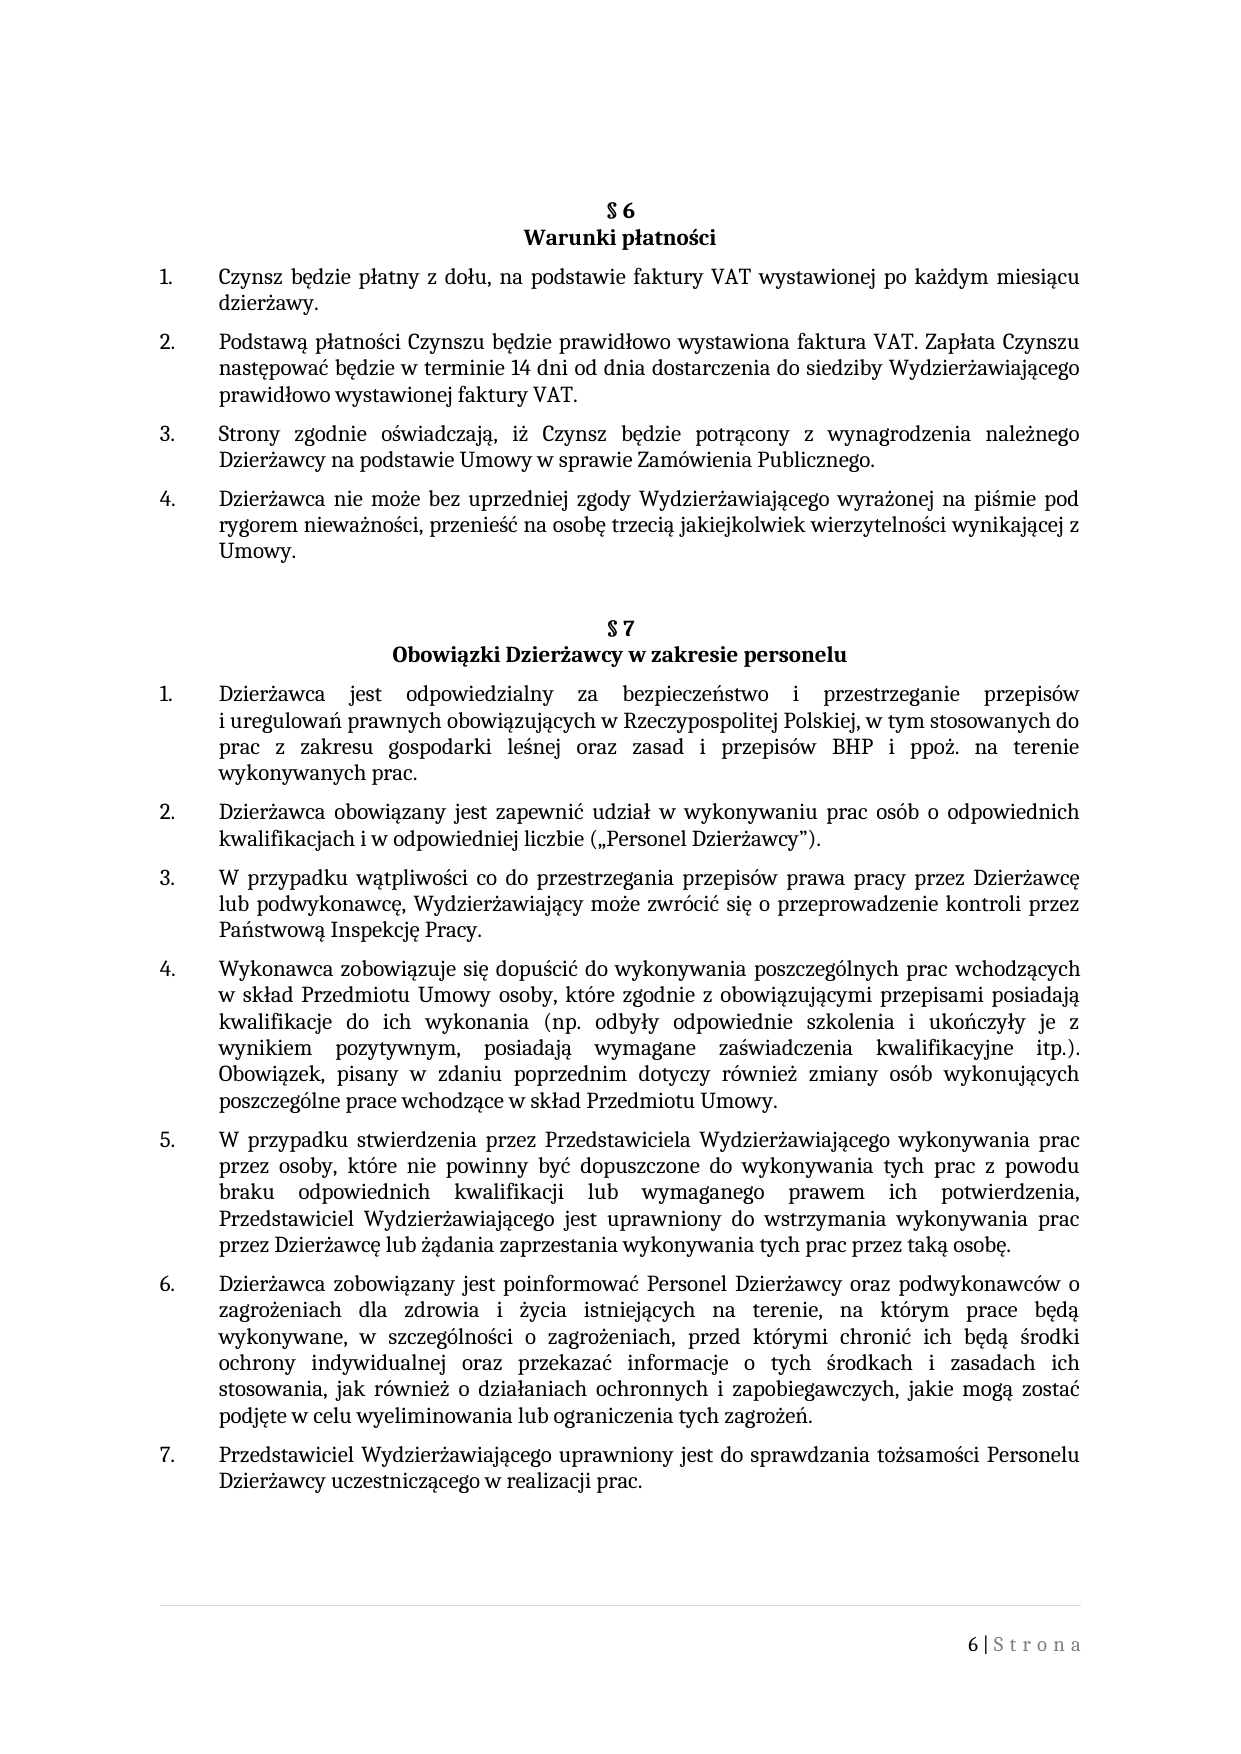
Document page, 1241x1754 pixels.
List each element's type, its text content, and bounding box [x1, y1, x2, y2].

list Czynsz będzie płatny z dołu, na podstawie faktury VAT wystawionej po każdym miesiącu dzierżawy. [159, 263, 1081, 316]
list Dzierżawca zobowiązany jest poinformować Personel Dzierżawcy oraz podwykonawców o zagrożeniach dla zdrowia i życia istniejących na terenie, na którym prace będą wykonywane, w szczególności o zagrożeniach, przed którymi chronić ich będą środki ochrony indywidualnej oraz przekazać informacje o tych środkach i zasadach ich stosowania, jak również o działaniach ochronnych i zapobiegawczych, jakie mogą zostać podjęte w celu wyeliminowania lub ograniczenia tych zagrożeń. [159, 1271, 1081, 1429]
list Dzierżawca nie może bez uprzedniej zgody Wydzierżawiającego wyrażonej na piśmie pod rygorem nieważności, przenieść na osobę trzecią jakiejkolwiek wierzytelności wynikającej z Umowy. [159, 486, 1081, 564]
text § 6 Warunki płatności [159, 198, 1081, 251]
list W przypadku wątpliwości co do przestrzegania przepisów prawa pracy przez Dzierżawcę lub podwykonawcę, Wydzierżawiający może zwrócić się o przeprowadzenie kontroli przez Państwową Inspekcję Pracy. [159, 864, 1081, 943]
list Dzierżawca jest odpowiedzialny za bezpieczeństwo i przestrzeganie przepisów i uregulowań prawnych obowiązujących w Rzeczypospolitej Polskiej, w tym stosowanych do prac z zakresu gospodarki leśnej oraz zasad i przepisów BHP i ppoż. na terenie wykonywanych prac. [159, 681, 1081, 787]
list Podstawą płatności Czynszu będzie prawidłowo wystawiona faktura VAT. Zapłata Czynszu następować będzie w terminie 14 dni od dnia dostarczenia do siedziby Wydzierżawiającego prawidłowo wystawionej faktury VAT. [159, 329, 1081, 408]
list Przedstawiciel Wydzierżawiającego uprawniony jest do sprawdzania tożsamości Personelu Dzierżawcy uczestniczącego w realizacji prac. [159, 1441, 1081, 1494]
list Dzierżawca obowiązany jest zapewnić udział w wykonywaniu prac osób o odpowiednich kwalifikacjach i w odpowiedniej liczbie („Personel Dzierżawcy”). [159, 799, 1081, 852]
list Strony zgodnie oświadczają, iż Czynsz będzie potrącony z wynagrodzenia należnego Dzierżawcy na podstawie Umowy w sprawie Zamówienia Publicznego. [159, 420, 1081, 473]
list Wykonawca zobowiązuje się dopuścić do wykonywania poszczególnych prac wchodzących w skład Przedmiotu Umowy osoby, które zgodnie z obowiązującymi przepisami posiadają kwalifikacje do ich wykonania (np. odbyły odpowiednie szkolenia i ukończyły je z wynikiem pozytywnym, posiadają wymagane zaświadczenia kwalifikacyjne itp.). Obowiązek, pisany w zdaniu poprzednim dotyczy również zmiany osób wykonujących poszczególne prace wchodzące w skład Przedmiotu Umowy. [159, 956, 1081, 1114]
text § 7 Obowiązki Dzierżawcy w zakresie personelu [159, 616, 1081, 669]
list W przypadku stwierdzenia przez Przedstawiciela Wydzierżawiającego wykonywania prac przez osoby, które nie powinny być dopuszczone do wykonywania tych prac z powodu braku odpowiednich kwalifikacji lub wymaganego prawem ich potwierdzenia, Przedstawiciel Wydzierżawiającego jest uprawniony do wstrzymania wykonywania prac przez Dzierżawcę lub żądania zaprzestania wykonywania tych prac przez taką osobę. [159, 1126, 1081, 1258]
